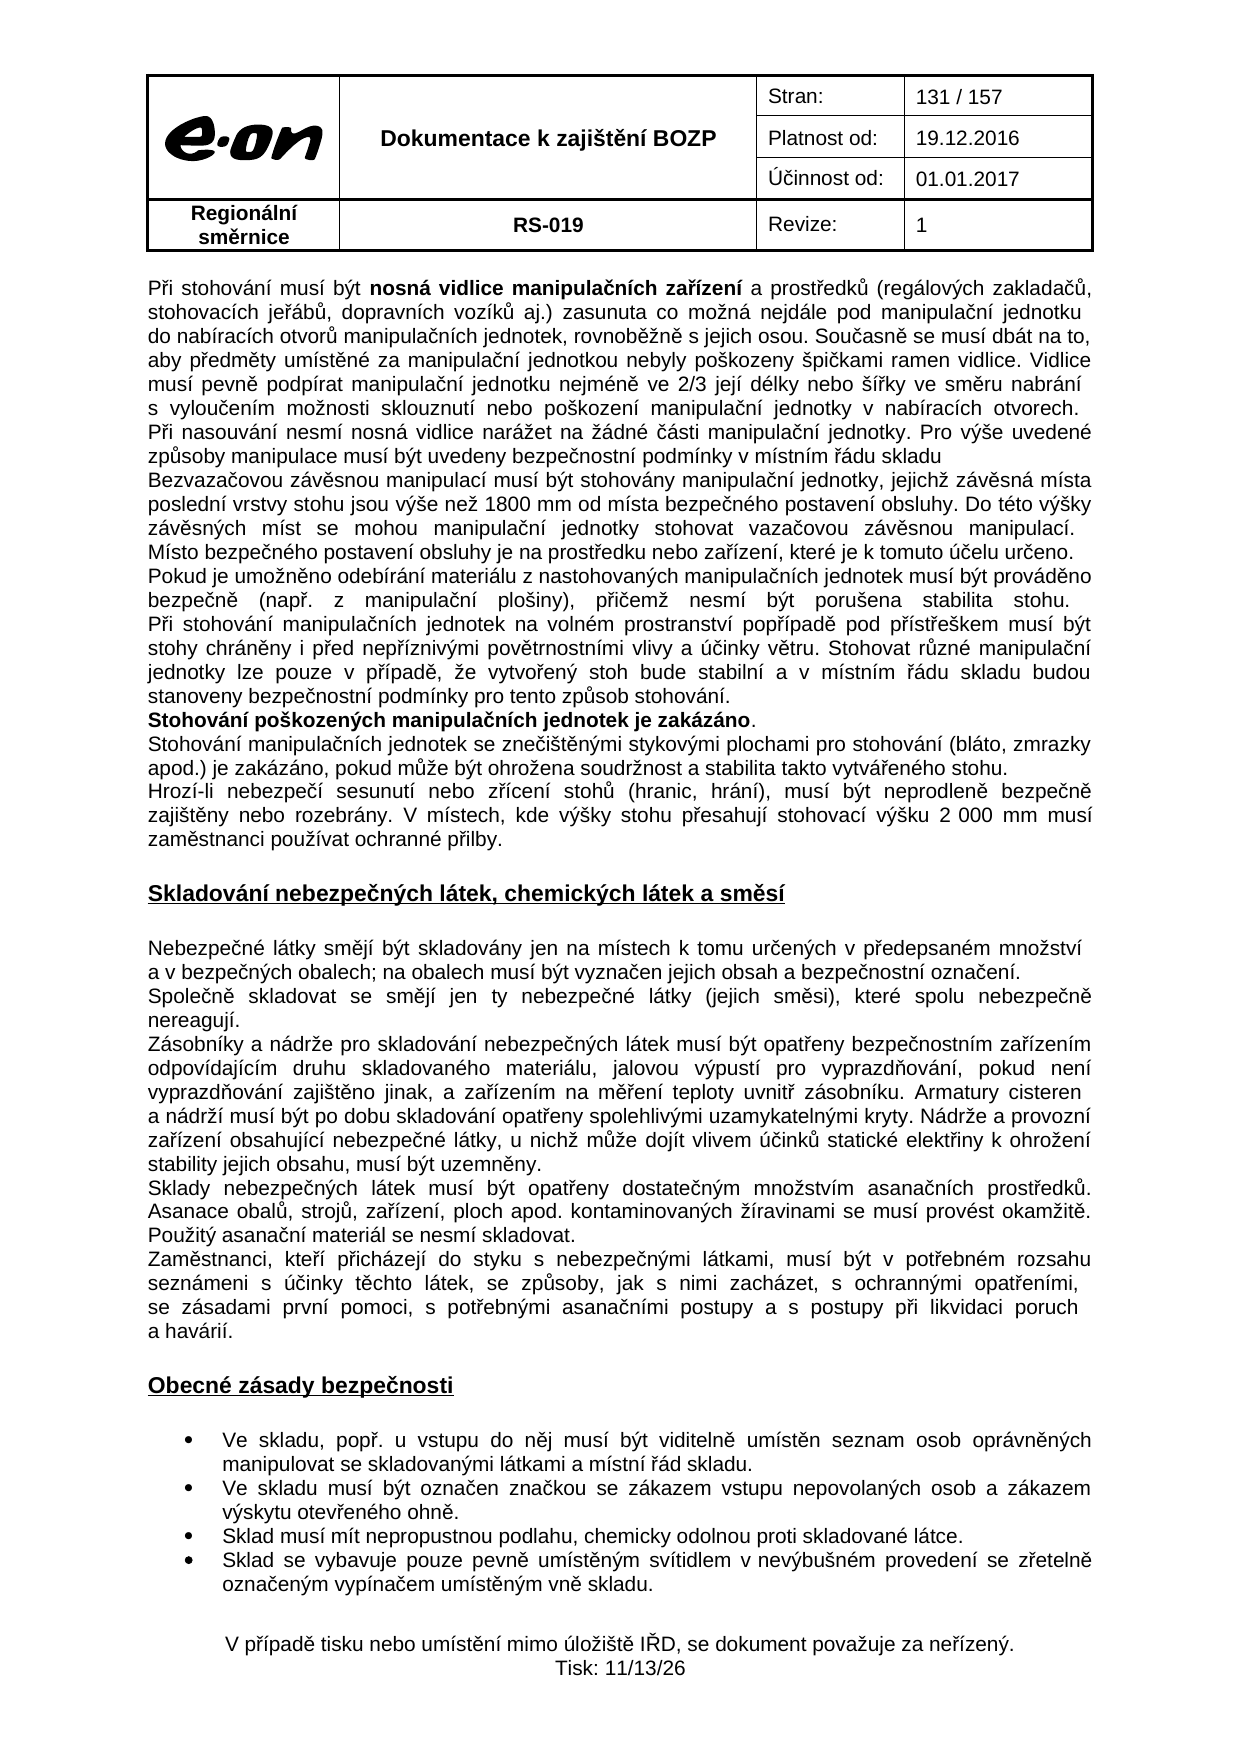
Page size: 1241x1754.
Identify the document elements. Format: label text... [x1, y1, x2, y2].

list Sklad musí mít nepropustnou podlahu, chemicky odolnou proti skladované látce. [185, 1524, 1092, 1548]
text Při stohování musí být nosná vidlice manipulačních zařízení a prostředků (regálových zakladačů, stohovacích jeřábů, dopravních vozíků aj.) zasunuta co možná nejdále pod manipulační jednotku do nabíracích otvorů manipulačních jednotek, rovnoběžně s jejich osou. Současně se musí dbát na to, aby předměty umístěné za manipulační jednotkou nebyly poškozeny špičkami ramen vidlice. Vidlice musí pevně podpírat manipulační jednotku nejméně ve 2/3 její délky nebo šířky ve směru nabrání s vyloučením možnosti sklouznutí nebo poškození manipulační jednotky v nabíracích otvorech. Při nasouvání nesmí nosná vidlice narážet na žádné části manipulační jednotky. Pro výše uvedené způsoby manipulace musí být uvedeny bezpečnostní podmínky v místním řádu skladu [148, 276, 1092, 468]
text Pokud je umožněno odebírání materiálu z nastohovaných manipulačních jednotek musí být prováděno bezpečně (např. z manipulační plošiny), přičemž nesmí být porušena stabilita stohu. Při stohování manipulačních jednotek na volném prostranství popřípadě pod přístřeškem musí být stohy chráněny i před nepříznivými povětrnostními vlivy a účinky větru. Stohovat různé manipulační jednotky lze pouze v případě, že vytvořený stoh bude stabilní a v místním řádu skladu budou stanoveny bezpečnostní podmínky pro tento způsob stohování. [148, 564, 1092, 707]
list Sklad se vybavuje pouze pevně umístěným svítidlem v nevýbušném provedení se zřetelně označeným vypínačem umístěným vně skladu. [185, 1548, 1092, 1596]
title Skladování nebezpečných látek, chemických látek a směsí [148, 880, 1092, 907]
text Zaměstnanci, kteří přicházejí do styku s nebezpečnými látkami, musí být v potřebném rozsahu seznámeni s účinky těchto látek, se způsoby, jak s nimi zacházet, s ochrannými opatřeními, se zásadami první pomoci, s potřebnými asanačními postupy a s postupy při likvidaci poruch a havárií. [148, 1247, 1092, 1343]
list Ve skladu musí být označen značkou se zákazem vstupu nepovolaných osob a zákazem výskytu otevřeného ohně. [185, 1476, 1092, 1524]
text Stohování poškozených manipulačních jednotek je zakázáno. [148, 707, 1092, 731]
text Bezvazačovou závěsnou manipulací musí být stohovány manipulační jednotky, jejichž závěsná místa poslední vrstvy stohu jsou výše než 1800 mm od místa bezpečného postavení obsluhy. Do této výšky závěsných míst se mohou manipulační jednotky stohovat vazačovou závěsnou manipulací. Místo bezpečného postavení obsluhy je na prostředku nebo zařízení, které je k tomuto účelu určeno. [148, 468, 1092, 564]
text Společně skladovat se smějí jen ty nebezpečné látky (jejich směsi), které spolu nebezpečně nereagují. [148, 984, 1092, 1032]
title Obecné zásady bezpečnosti [148, 1372, 1092, 1399]
list Ve skladu, popř. u vstupu do něj musí být viditelně umístěn seznam osob oprávněných manipulovat se skladovanými látkami a místní řád skladu. [185, 1428, 1092, 1476]
text Stohování manipulačních jednotek se znečištěnými stykovými plochami pro stohování (bláto, zmrazky apod.) je zakázáno, pokud může být ohrožena soudržnost a stabilita takto vytvářeného stohu. [148, 731, 1092, 779]
text Zásobníky a nádrže pro skladování nebezpečných látek musí být opatřeny bezpečnostním zařízením odpovídajícím druhu skladovaného materiálu, jalovou výpustí pro vyprazdňování, pokud není vyprazdňování zajištěno jinak, a zařízením na měření teploty uvnitř zásobníku. Armatury cisteren a nádrží musí být po dobu skladování opatřeny spolehlivými uzamykatelnými kryty. Nádrže a provozní zařízení obsahující nebezpečné látky, u nichž může dojít vlivem účinků statické elektřiny k ohrožení stability jejich obsahu, musí být uzemněny. [148, 1032, 1092, 1175]
text Sklady nebezpečných látek musí být opatřeny dostatečným množstvím asanačních prostředků. Asanace obalů, strojů, zařízení, ploch apod. kontaminovaných žíravinami se musí provést okamžitě. Použitý asanační materiál se nesmí skladovat. [148, 1175, 1092, 1247]
text Nebezpečné látky smějí být skladovány jen na místech k tomu určených v předepsaném množství a v bezpečných obalech; na obalech musí být vyznačen jejich obsah a bezpečnostní označení. [148, 936, 1092, 984]
text Hrozí-li nebezpečí sesunutí nebo zřícení stohů (hranic, hrání), musí být neprodleně bezpečně zajištěny nebo rozebrány. V místech, kde výšky stohu přesahují stohovací výšku 2 000 mm musí zaměstnanci používat ochranné přilby. [148, 779, 1092, 851]
